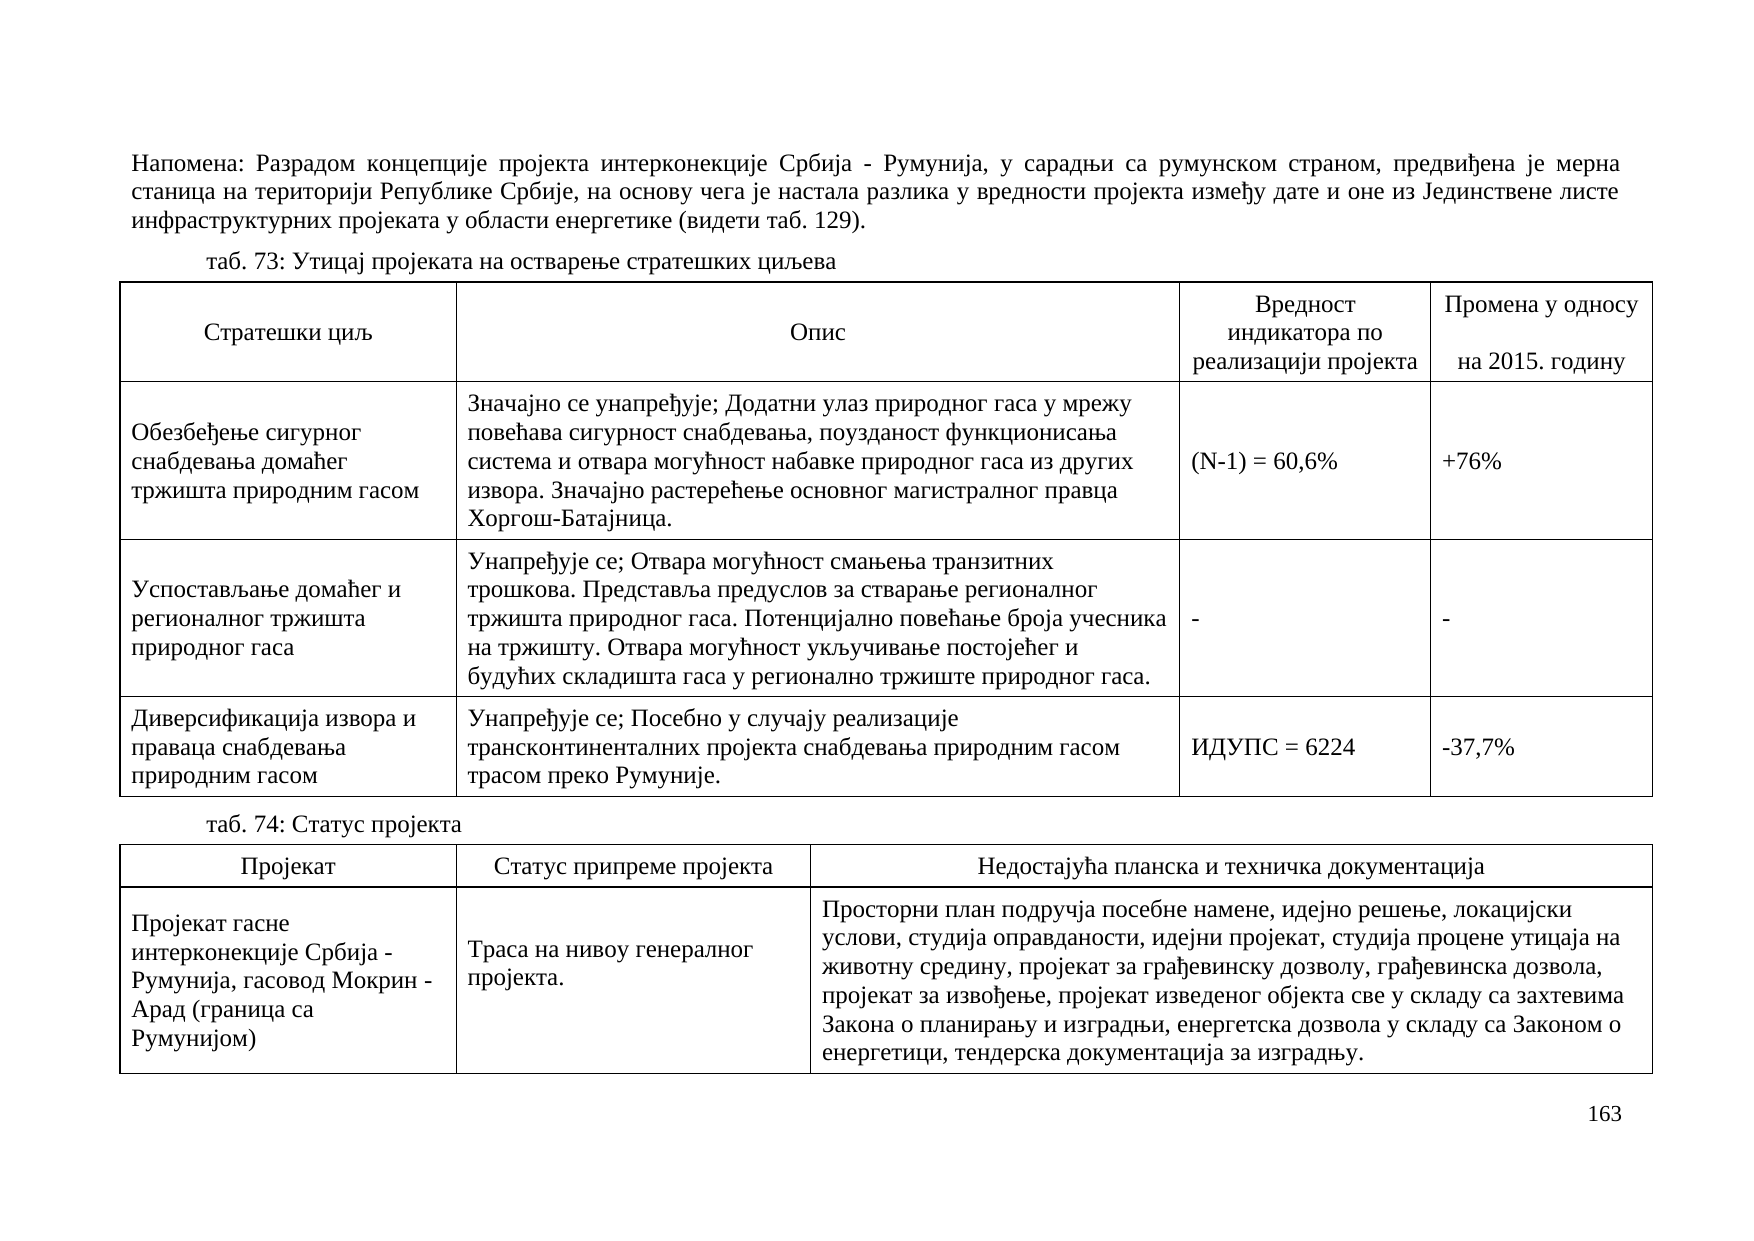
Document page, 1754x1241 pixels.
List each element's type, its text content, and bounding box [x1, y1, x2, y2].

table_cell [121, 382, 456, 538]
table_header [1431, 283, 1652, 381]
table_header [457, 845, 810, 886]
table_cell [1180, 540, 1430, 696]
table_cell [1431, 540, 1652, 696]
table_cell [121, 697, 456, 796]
text Напомена: Разрадом концепције пројекта интерконекције Србија - Румунија, у сарадњи са румунском страном, предвиђена је мерна станица на територији Републике Србије, на основу чега је настала разлика у вредности пројекта између дате и оне из Јединствене листе инфраструктурних пројеката у области енергетике (видети таб. 129). [131, 148, 1622, 234]
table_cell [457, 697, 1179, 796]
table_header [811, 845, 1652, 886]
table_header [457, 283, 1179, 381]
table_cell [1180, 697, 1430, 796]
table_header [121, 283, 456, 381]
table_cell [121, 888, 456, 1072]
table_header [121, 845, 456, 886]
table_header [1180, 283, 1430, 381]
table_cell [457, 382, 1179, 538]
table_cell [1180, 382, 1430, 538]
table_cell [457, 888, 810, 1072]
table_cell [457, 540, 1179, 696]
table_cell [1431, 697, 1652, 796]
text таб. 74: Статус пројекта [131, 809, 1622, 838]
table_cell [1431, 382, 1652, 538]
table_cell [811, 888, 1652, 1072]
text таб. 73: Утицај пројеката на остварење стратешких циљева [150, 246, 1584, 275]
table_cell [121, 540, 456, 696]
